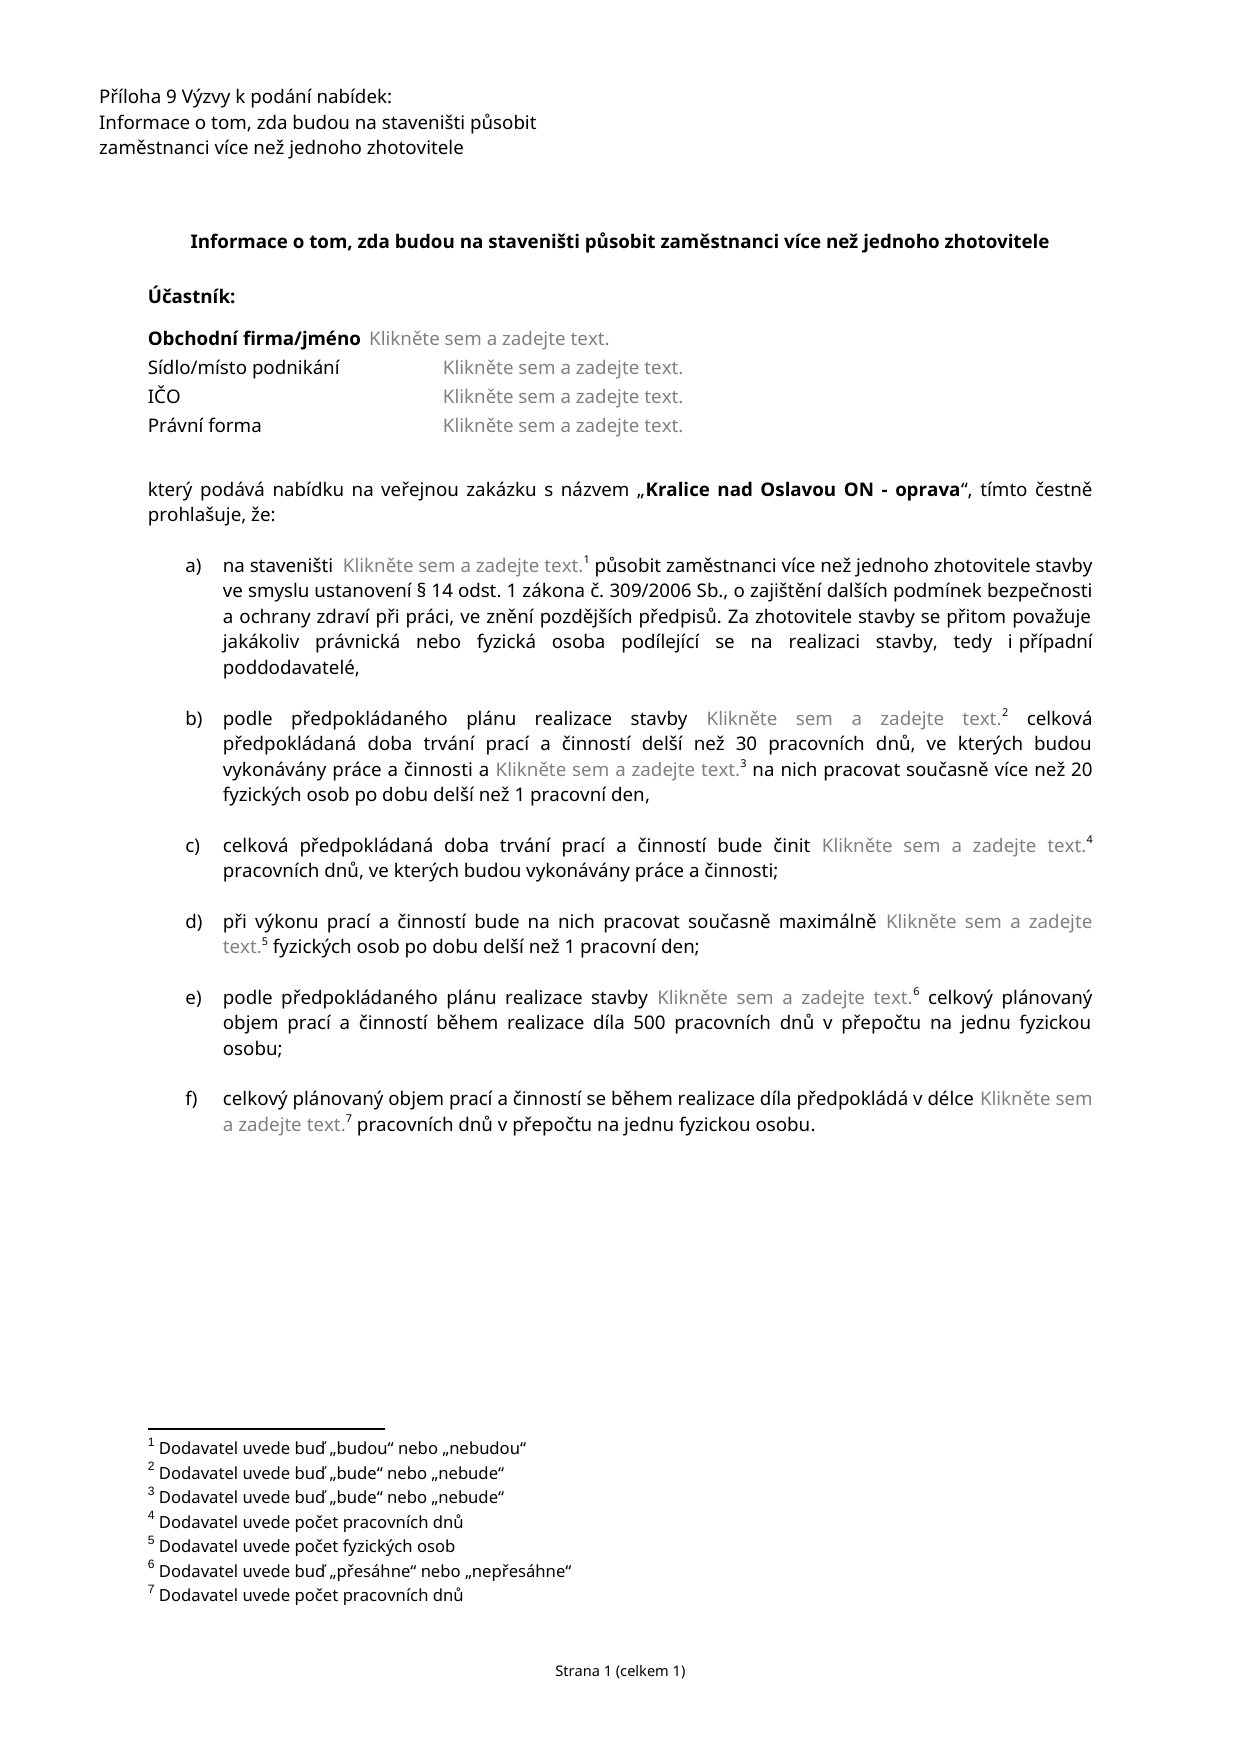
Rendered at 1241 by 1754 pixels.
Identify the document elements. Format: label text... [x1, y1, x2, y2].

text Sídlo/místo podnikání [148, 351, 1093, 380]
text Účastník: [148, 279, 1093, 310]
list podle předpokládaného plánu realizace stavby celková předpokládaná doba trvání prací a činností delší než 30 pracovních dnů, ve kterých budou vykonávány práce a činnosti a na nich pracovat současně více než 20 fyzických osob po dobu delší než 1 pracovní den, [185, 705, 1093, 807]
list při výkonu prací a činností bude na nich pracovat současně maximálně fyzických osob po dobu delší než 1 pracovní den; [185, 908, 1093, 959]
text který podává nabídku na veřejnou zakázku s názvem „Kralice nad Oslavou ON - oprava“, tímto čestně prohlašuje, že: [148, 476, 1093, 527]
text IČO [148, 380, 1093, 409]
title Informace o tom, zda budou na staveništi působit zaměstnanci více než jednoho zhotovitele [148, 228, 1093, 254]
list na staveništi působit zaměstnanci více než jednoho zhotovitele stavby ve smyslu ustanovení § 14 odst. 1 zákona č. 309/2006 Sb., o zajištění dalších podmínek bezpečnosti a ochrany zdraví při práci, ve znění pozdějších předpisů. Za zhotovitele stavby se přitom považuje jakákoliv právnická nebo fyzická osoba podílející se na realizaci stavby, tedy i případní poddodavatelé, [185, 552, 1093, 680]
list podle předpokládaného plánu realizace stavby celkový plánovaný objem prací a činností během realizace díla 500 pracovních dnů v přepočtu na jednu fyzickou osobu; [185, 984, 1093, 1061]
list celková předpokládaná doba trvání prací a činností bude činit pracovních dnů, ve kterých budou vykonávány práce a činnosti; [185, 832, 1093, 883]
text Obchodní firma/jméno [148, 322, 1093, 351]
text Právní forma [148, 409, 1093, 438]
list celkový plánovaný objem prací a činností se během realizace díla předpokládá v délce pracovních dnů v přepočtu na jednu fyzickou osobu. [185, 1086, 1093, 1137]
